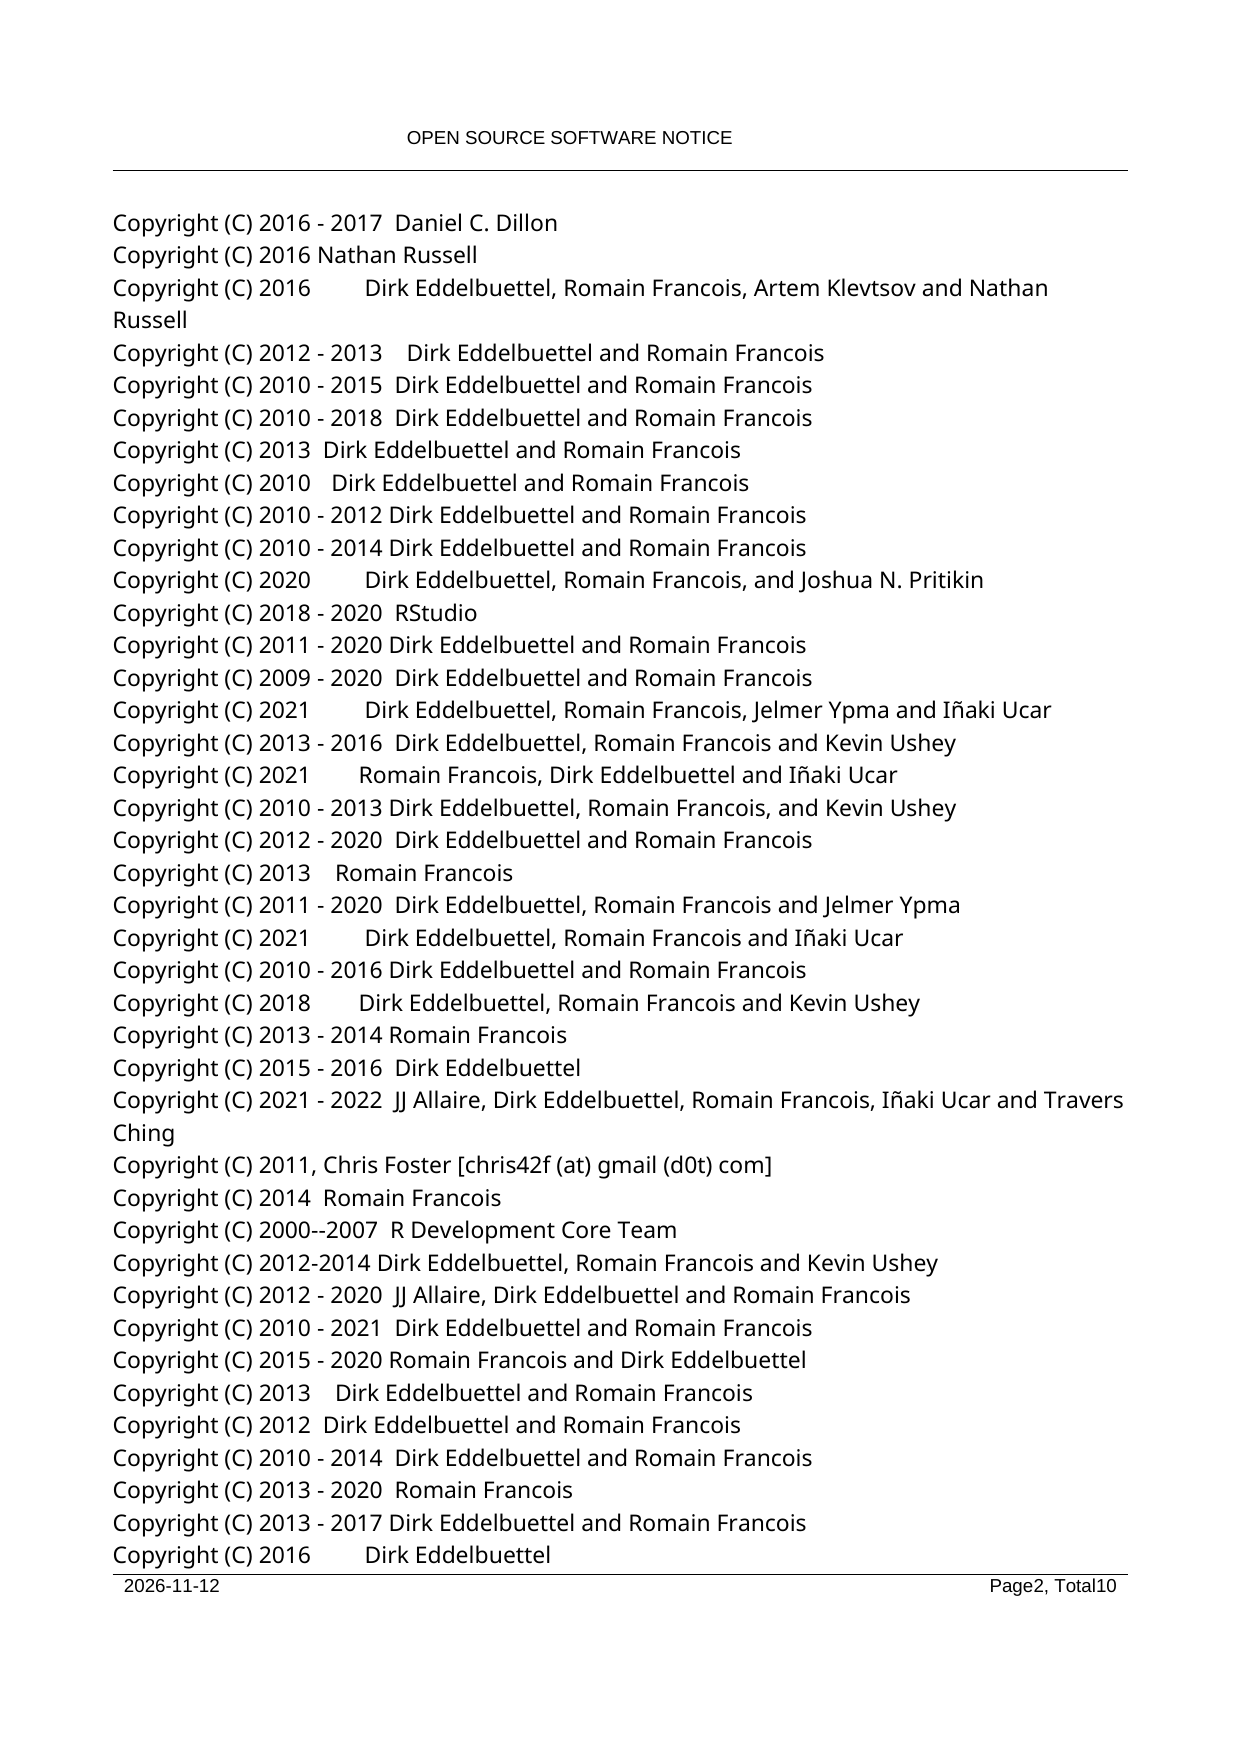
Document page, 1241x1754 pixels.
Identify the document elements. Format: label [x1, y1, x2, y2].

text [112, 206, 1128, 1571]
